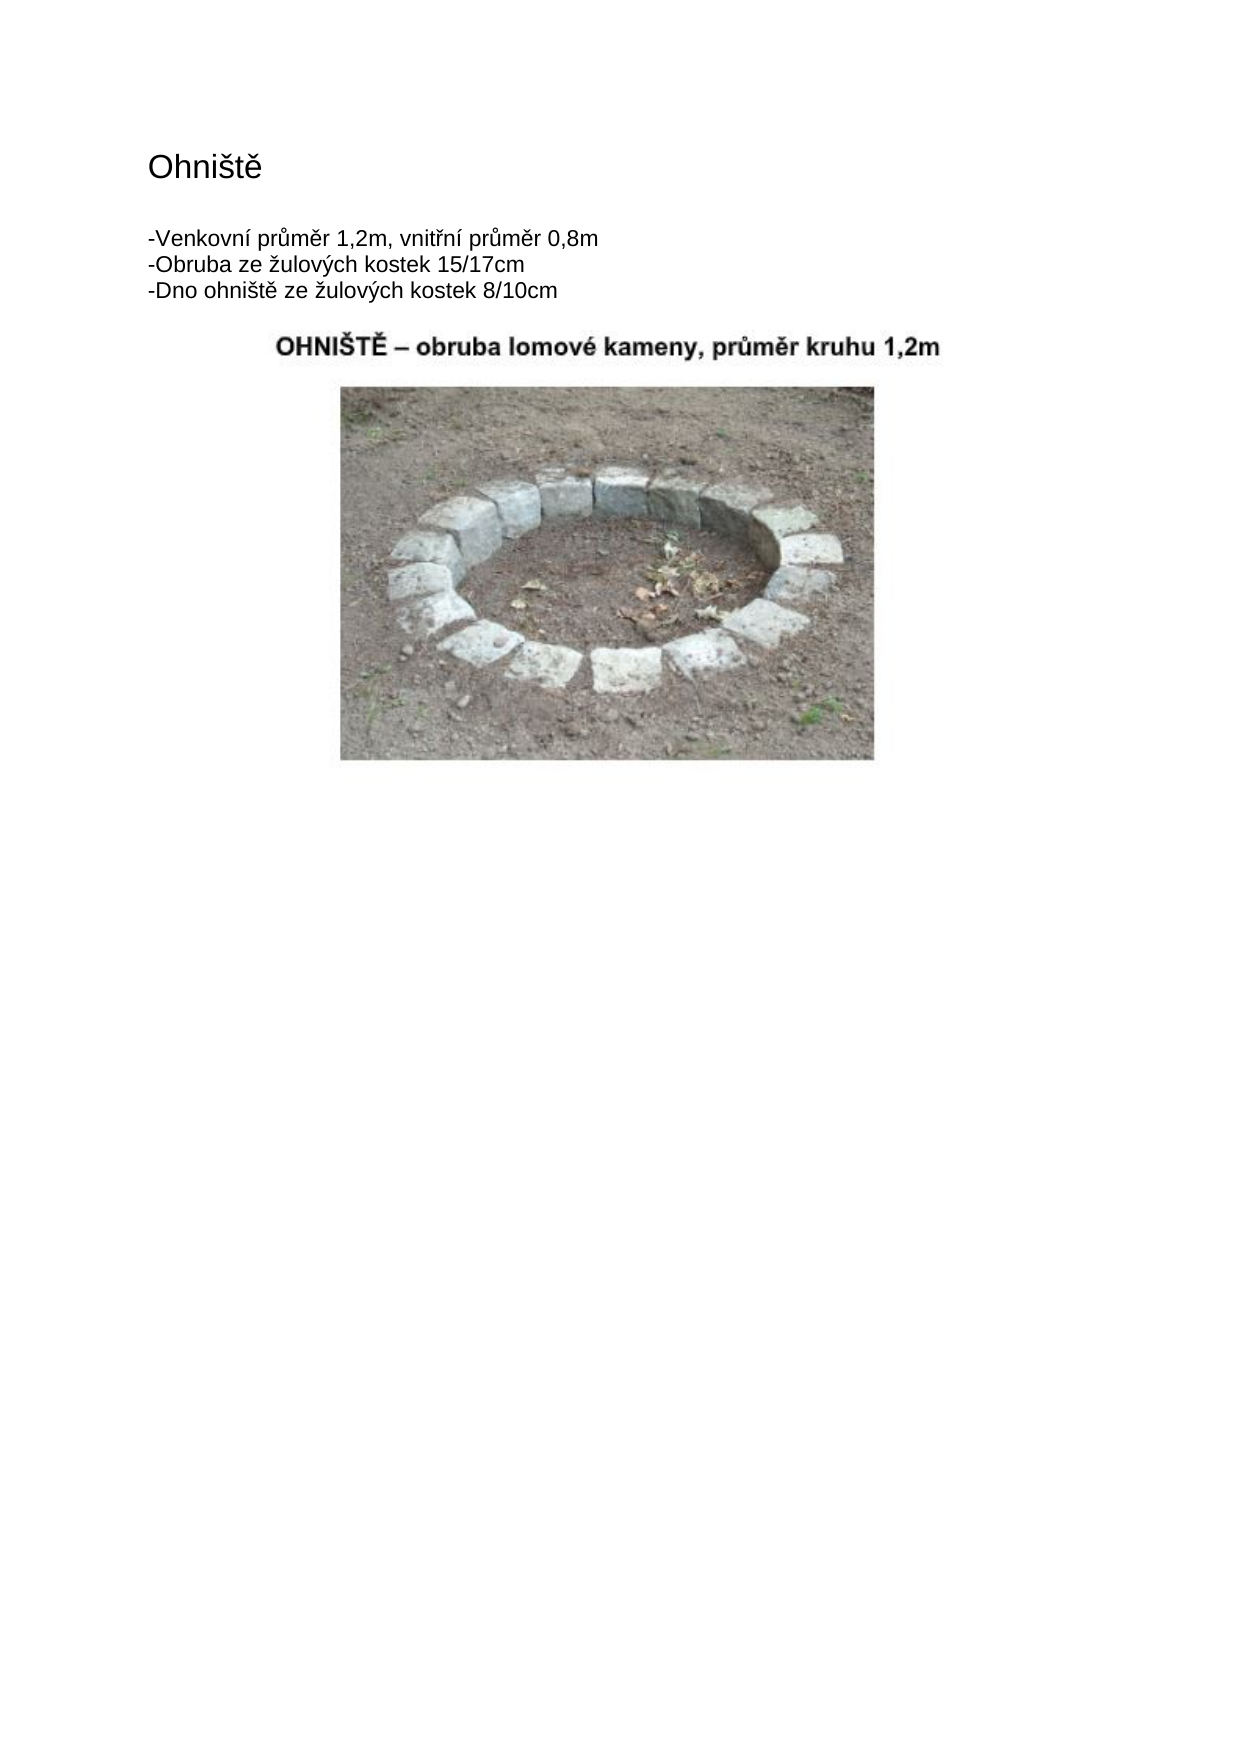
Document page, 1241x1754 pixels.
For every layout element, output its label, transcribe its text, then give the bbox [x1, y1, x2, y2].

picture [267, 330, 973, 795]
text Ohniště [148, 148, 1093, 186]
text -Venkovní průměr 1,2m, vnitřní průměr 0,8m [148, 224, 1093, 251]
text -Obruba ze žulových kostek 15/17cm [148, 251, 1093, 277]
text -Dno ohniště ze žulových kostek 8/10cm [148, 277, 1093, 303]
